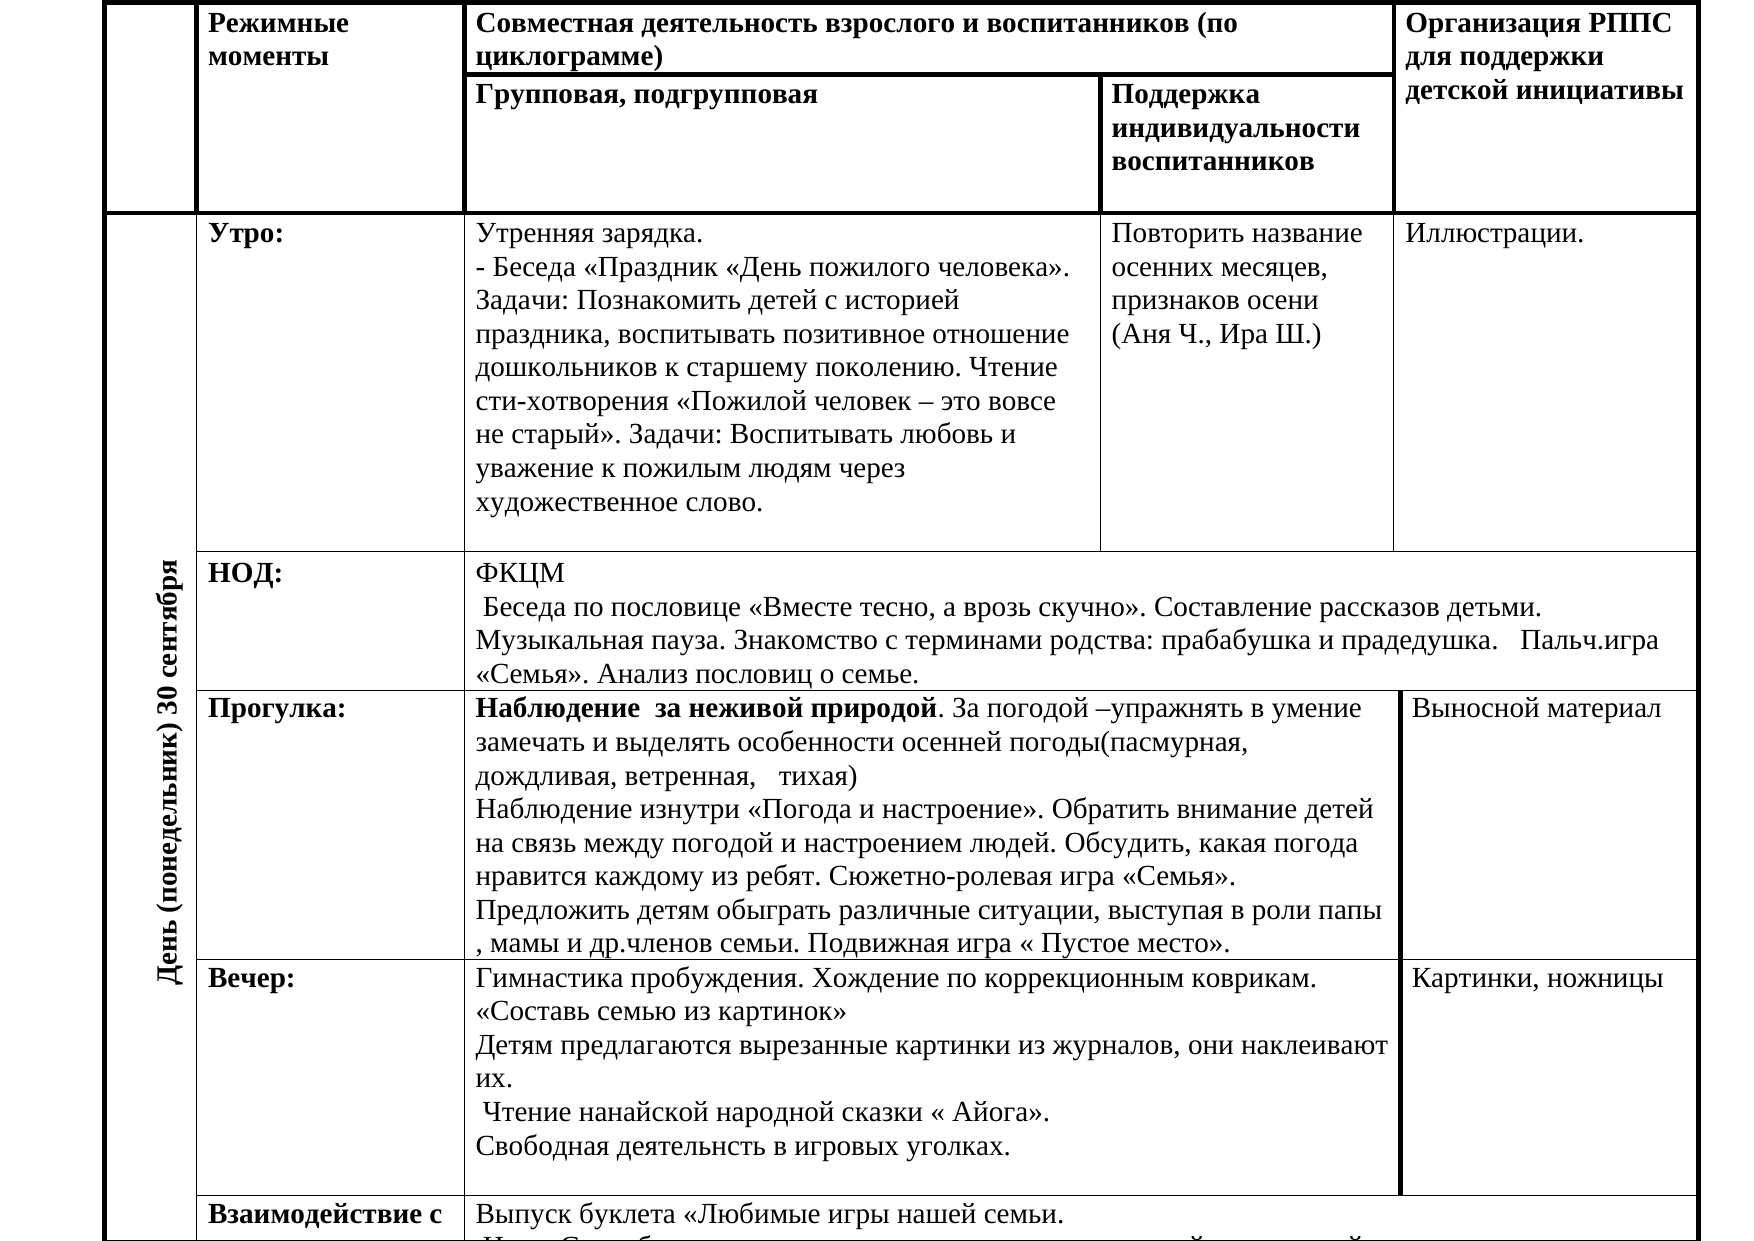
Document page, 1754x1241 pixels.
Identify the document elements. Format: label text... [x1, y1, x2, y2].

table_header Режимные моменты [199, 5, 462, 211]
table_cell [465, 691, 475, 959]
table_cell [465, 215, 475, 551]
table_cell Прогулка: [197, 691, 464, 959]
table_cell Иллюстрации. [1394, 215, 1696, 551]
table_cell Повторить название осенних месяцев, признаков осени (Аня Ч., Ира Ш.) [1101, 215, 1393, 551]
table_header Совместная деятельность взрослого и воспитанников (по циклограмме) [467, 5, 1392, 72]
table_cell Выносной материал [1403, 691, 1696, 959]
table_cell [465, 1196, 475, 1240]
table_cell Групповая, подгрупповая [467, 77, 1098, 211]
table_cell Гимнастика пробуждения. Хождение по коррекционным коврикам. «Составь семью из картинок» Детям предлагаются вырезанные картинки из журналов, они наклеивают их. Чтение нанайской народной сказки « Айога». Свободная деятельнсть в игровых уголках. [465, 960, 1398, 1195]
table_cell Поддержка индивидуальности воспитанников [1103, 77, 1392, 211]
table_cell ФКЦМ Беседа по пословице «Вместе тесно, а врозь скучно». Составление рассказов детьми. Музыкальная пауза. Знакомство с терминами родства: прабабушка и прадедушка. Пальч.игра «Семья». Анализ пословиц о семье. [465, 552, 1696, 689]
table_cell Взаимодействие с семьями [197, 1196, 464, 1240]
table_cell Картинки, ножницы [1403, 960, 1696, 1195]
table_header Организация РППС для поддержки детской инициативы [1396, 5, 1696, 211]
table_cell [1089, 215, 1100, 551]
table_cell День (понедельник) 30 сентября [107, 215, 196, 1240]
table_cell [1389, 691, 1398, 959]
table_cell Вечер: [197, 960, 464, 1195]
table_cell НОД: [197, 552, 464, 689]
table_cell Утро: [197, 215, 464, 551]
table_header [107, 5, 194, 211]
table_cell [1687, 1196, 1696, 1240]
